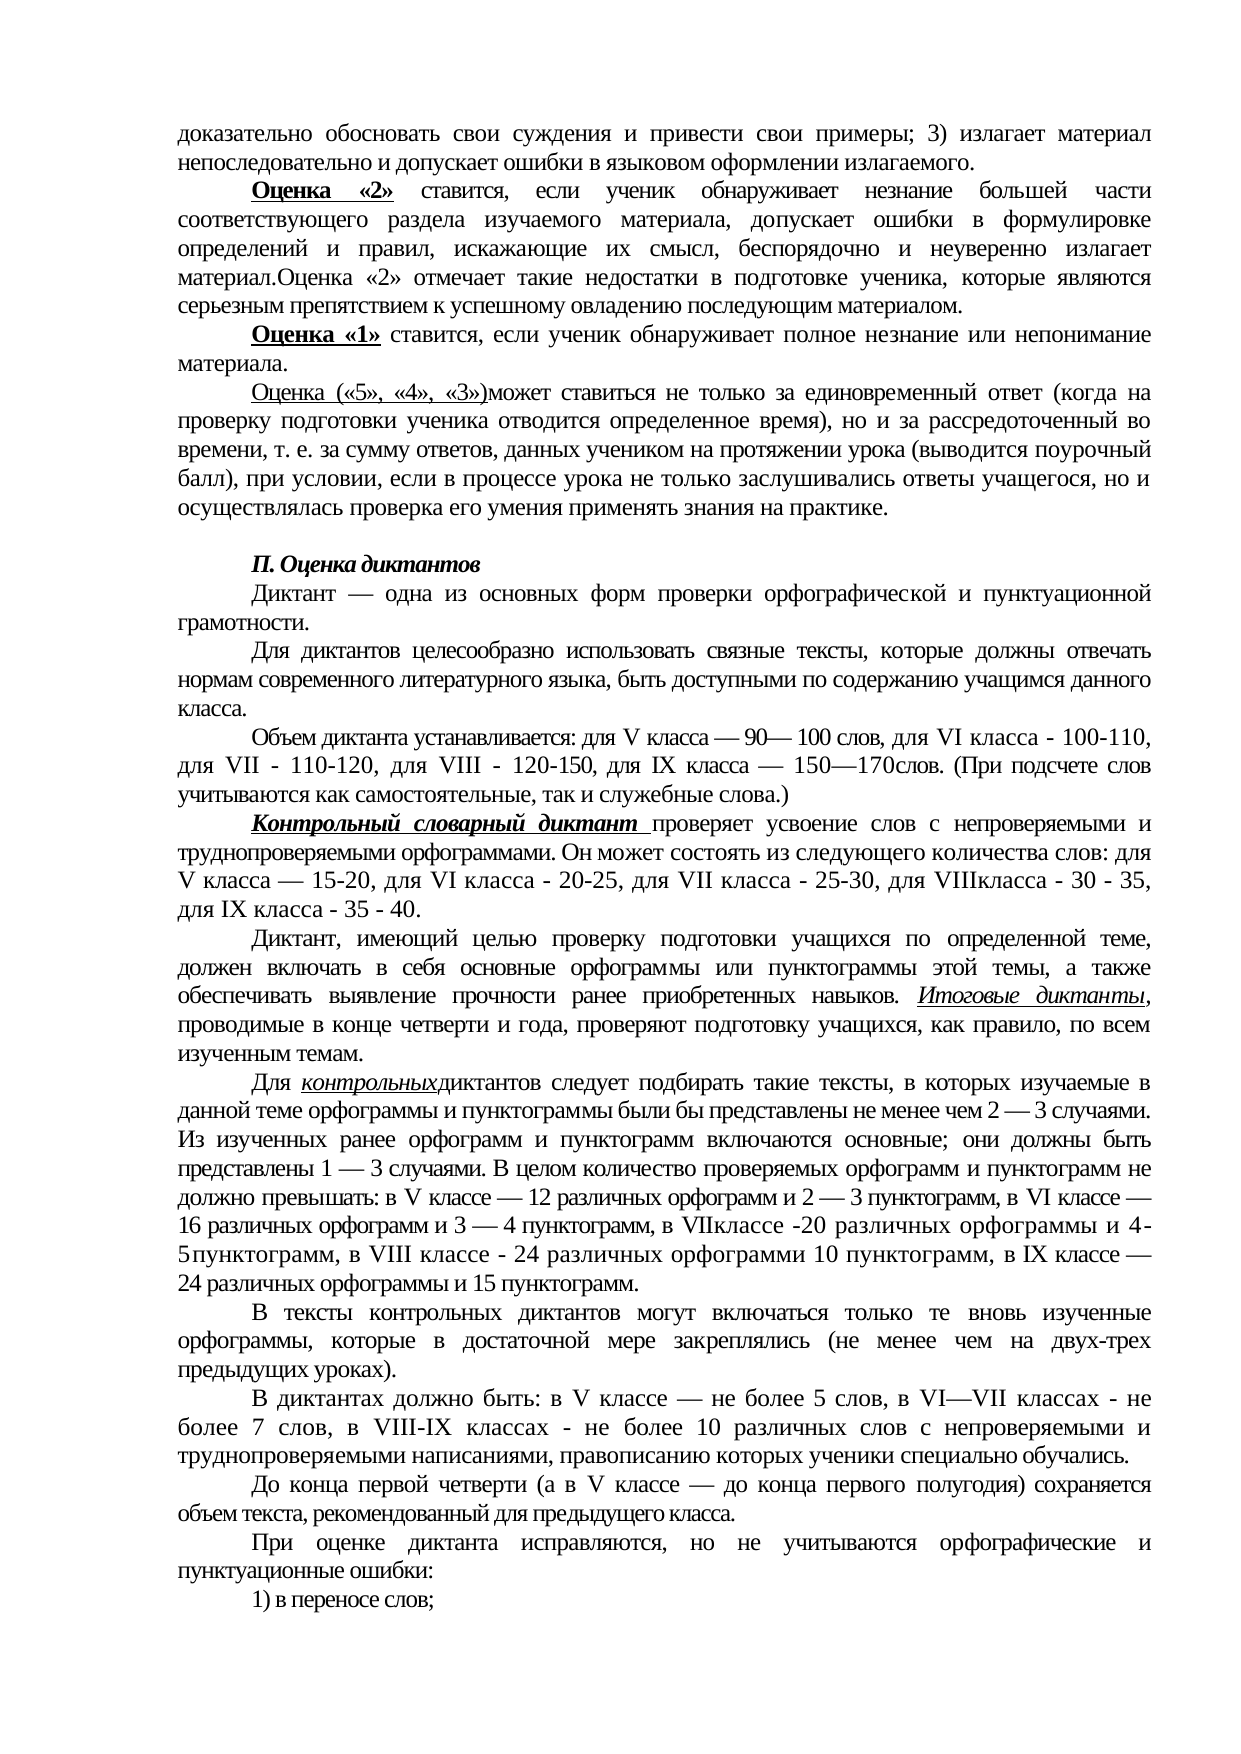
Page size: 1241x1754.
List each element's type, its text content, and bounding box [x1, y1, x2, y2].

text Оценка «2» ставится, если ученик обнаруживает незнание большей части соответствующего раздела изучаемого материала, допускает ошибки в формулировке определений и правил, искажающие их смысл, беспорядочно и неуверенно излагает материал.Оценка «2» отмечает такие недостатки в подготовке ученика, которые являются серьезным препятствием к успешному овладению последующим материалом. [177, 176, 1152, 319]
text Диктант — одна из основных форм проверки орфографической и пунктуационной грамотности. [177, 578, 1152, 636]
text В тексты контрольных диктантов могут включаться только те вновь изученные орфограммы, которые в достаточной мере закреплялись (не менее чем на двух-трех предыдущих уроках). [177, 1297, 1152, 1383]
text До конца первой четверти (а в V классе — до конца первого полугодия) сохраняется объем текста, рекомендованный для предыдущего класса. [177, 1469, 1152, 1527]
text Для диктантов целесообразно использовать связные тексты, которые должны отвечать нормам современного литературного языка, быть доступными по содержанию учащимся данного класса. [177, 636, 1152, 722]
text Контрольный словарный диктант проверяет усвоение слов с непроверяемыми и труднопроверяемыми орфограммами. Он может состоять из следующего количества слов: для V класса — 15-20, для VI класса - 20-25, для VII класса - 25-30, для VIIIкласса - 30 - 35, для IX класса - 35 - 40. [177, 808, 1152, 923]
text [177, 118, 1152, 176]
text 1) в переносе слов; [177, 1584, 1152, 1613]
text П. Оценка диктантов [177, 549, 1152, 578]
text Объем диктанта устанавливается: для V класса — 90— 100 слов, для VI класса - 100-110, для VII - 110-120, для VIII - 120-150, для IX класса — 150—170слов. (При подсчете слов учитываются как самостоятельные, так и служебные слова.) [177, 722, 1152, 808]
text Для контрольныхдиктантов следует подбирать такие тексты, в которых изучаемые в данной теме орфограммы и пунктограммы были бы представлены не менее чем 2 — 3 случаями. Из изученных ранее орфограмм и пунктограмм включаются основные; они должны быть представлены 1 — 3 случаями. В целом количество проверяемых орфограмм и пунктограмм не должно превышать: в V классе — 12 различных орфограмм и 2 — 3 пунктограмм, в VI классе — 16 различных орфограмм и 3 — 4 пунктограмм, в VIIклассе -20 различных орфограммы и 4-5пунктограмм, в VIII классе - 24 различных орфограмми 10 пунктограмм, в IX классе — 24 различных орфограммы и 15 пунктограмм. [177, 1067, 1152, 1297]
text Оценка («5», «4», «3»)может ставиться не только за единовременный ответ (когда на проверку подготовки ученика отводится определенное время), но и за рассредоточенный во времени, т. е. за сумму ответов, данных учеником на протяжении урока (выводится поурочный балл), при условии, если в процессе урока не только заслушивались ответы учащегося, но и осуществлялась проверка его умения применять знания на практике. [177, 377, 1152, 521]
text Диктант, имеющий целью проверку подготовки учащихся по определенной теме, должен включать в себя основные орфограммы или пунктограммы этой темы, а также обеспечивать выявление прочности ранее приобретенных навыков. Итоговые диктанты, проводимые в конце четверти и года, проверяют подготовку учащихся, как правило, по всем изученным темам. [177, 923, 1152, 1067]
text При оценке диктанта исправляются, но не учитываются орфографические и пунктуационные ошибки: [177, 1527, 1152, 1584]
text Оценка «1» ставится, если ученик обнаруживает полное незнание или непонимание материала. [177, 319, 1152, 377]
text В диктантах должно быть: в V классе — не более 5 слов, в VI—VII классах - не более 7 слов, в VIII-IX классах - не более 10 различных слов с непроверяемыми и труднопроверяемыми написаниями, правописанию которых ученики специально обучались. [177, 1383, 1152, 1469]
